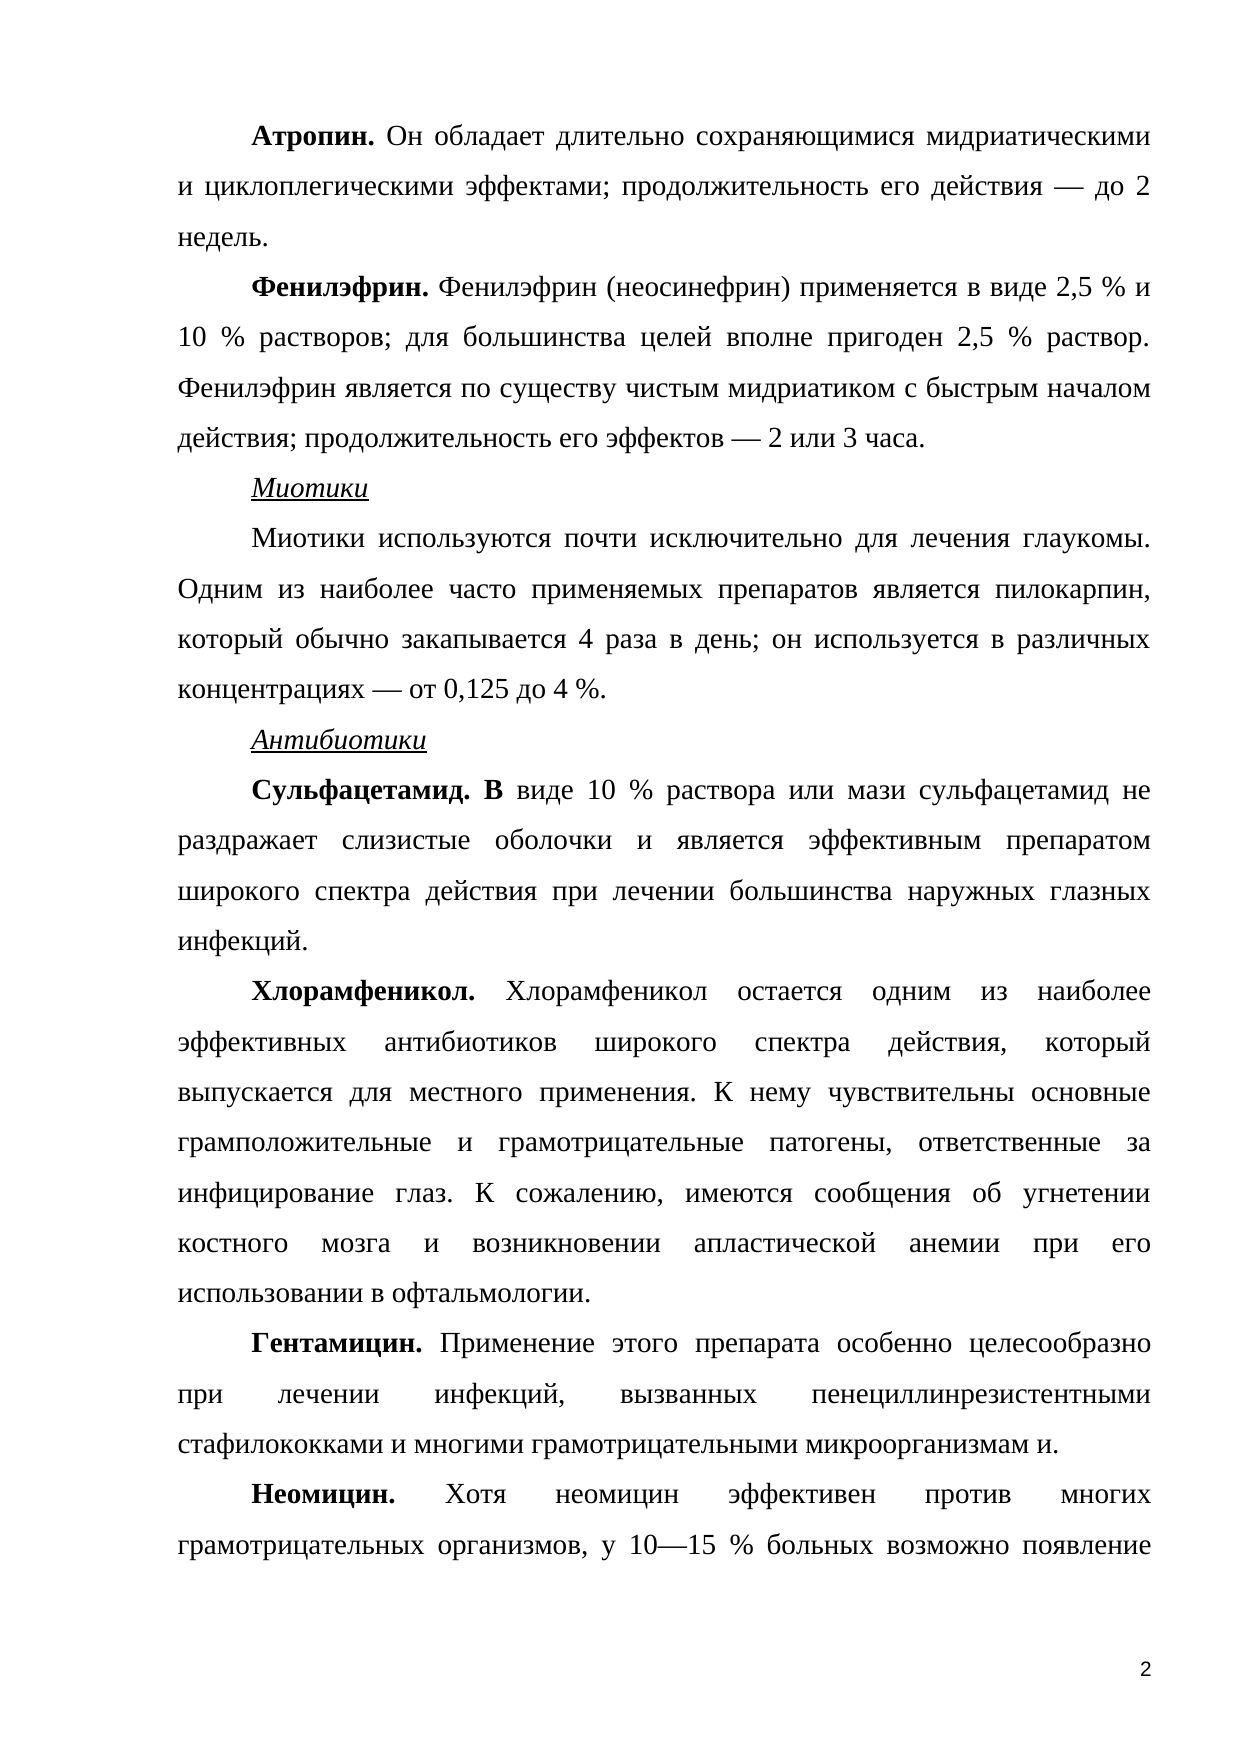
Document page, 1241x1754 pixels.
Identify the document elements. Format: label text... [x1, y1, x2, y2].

text Миотики используются почти исключительно для лечения глаукомы. Одним из наиболее часто применяемых препаратов является пилокарпин, который обычно закапывается 4 раза в день; он используется в различных концентрациях — от 0,125 до 4 %. [177, 521, 1152, 705]
text Атропин. Он обладает длительно сохраняющимися мидриатическими и циклоплегическими эффектами; продолжительность его действия — до 2 недель. [177, 118, 1152, 252]
text Гентамицин. Применение этого препарата особенно целесообразно при лечении инфекций, вызванных пенециллинрезистентными стафилококками и многими грамотрицательными микроорганизмам и. [177, 1326, 1152, 1460]
text Антибиотики [177, 722, 1152, 755]
text Хлорамфеникол. Хлорамфеникол остается одним из наиболее эффективных антибиотиков широкого спектра действия, который выпускается для местного применения. К нему чувствительны основные грамположительные и грамотрицательные патогены, ответственные за инфицирование глаз. К сожалению, имеются сообщения об угнетении костного мозга и возникновении апластической анемии при его использовании в офтальмологии. [177, 973, 1152, 1309]
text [177, 1477, 1152, 1560]
text Миотики [177, 470, 1152, 504]
text Сульфацетамид. В виде 10 % раствора или мази сульфацетамид не раздражает слизистые оболочки и является эффективным препаратом широкого спектра действия при лечении большинства наружных глазных инфекций. [177, 772, 1152, 957]
text Фенилэфрин. Фенилэфрин (неосинефрин) применяется в виде 2,5 % и 10 % растворов; для большинства целей вполне пригоден 2,5 % раствор. Фенилэфрин является по существу чистым мидриатиком с быстрым началом действия; продолжительность его эффектов — 2 или 3 часа. [177, 269, 1152, 453]
